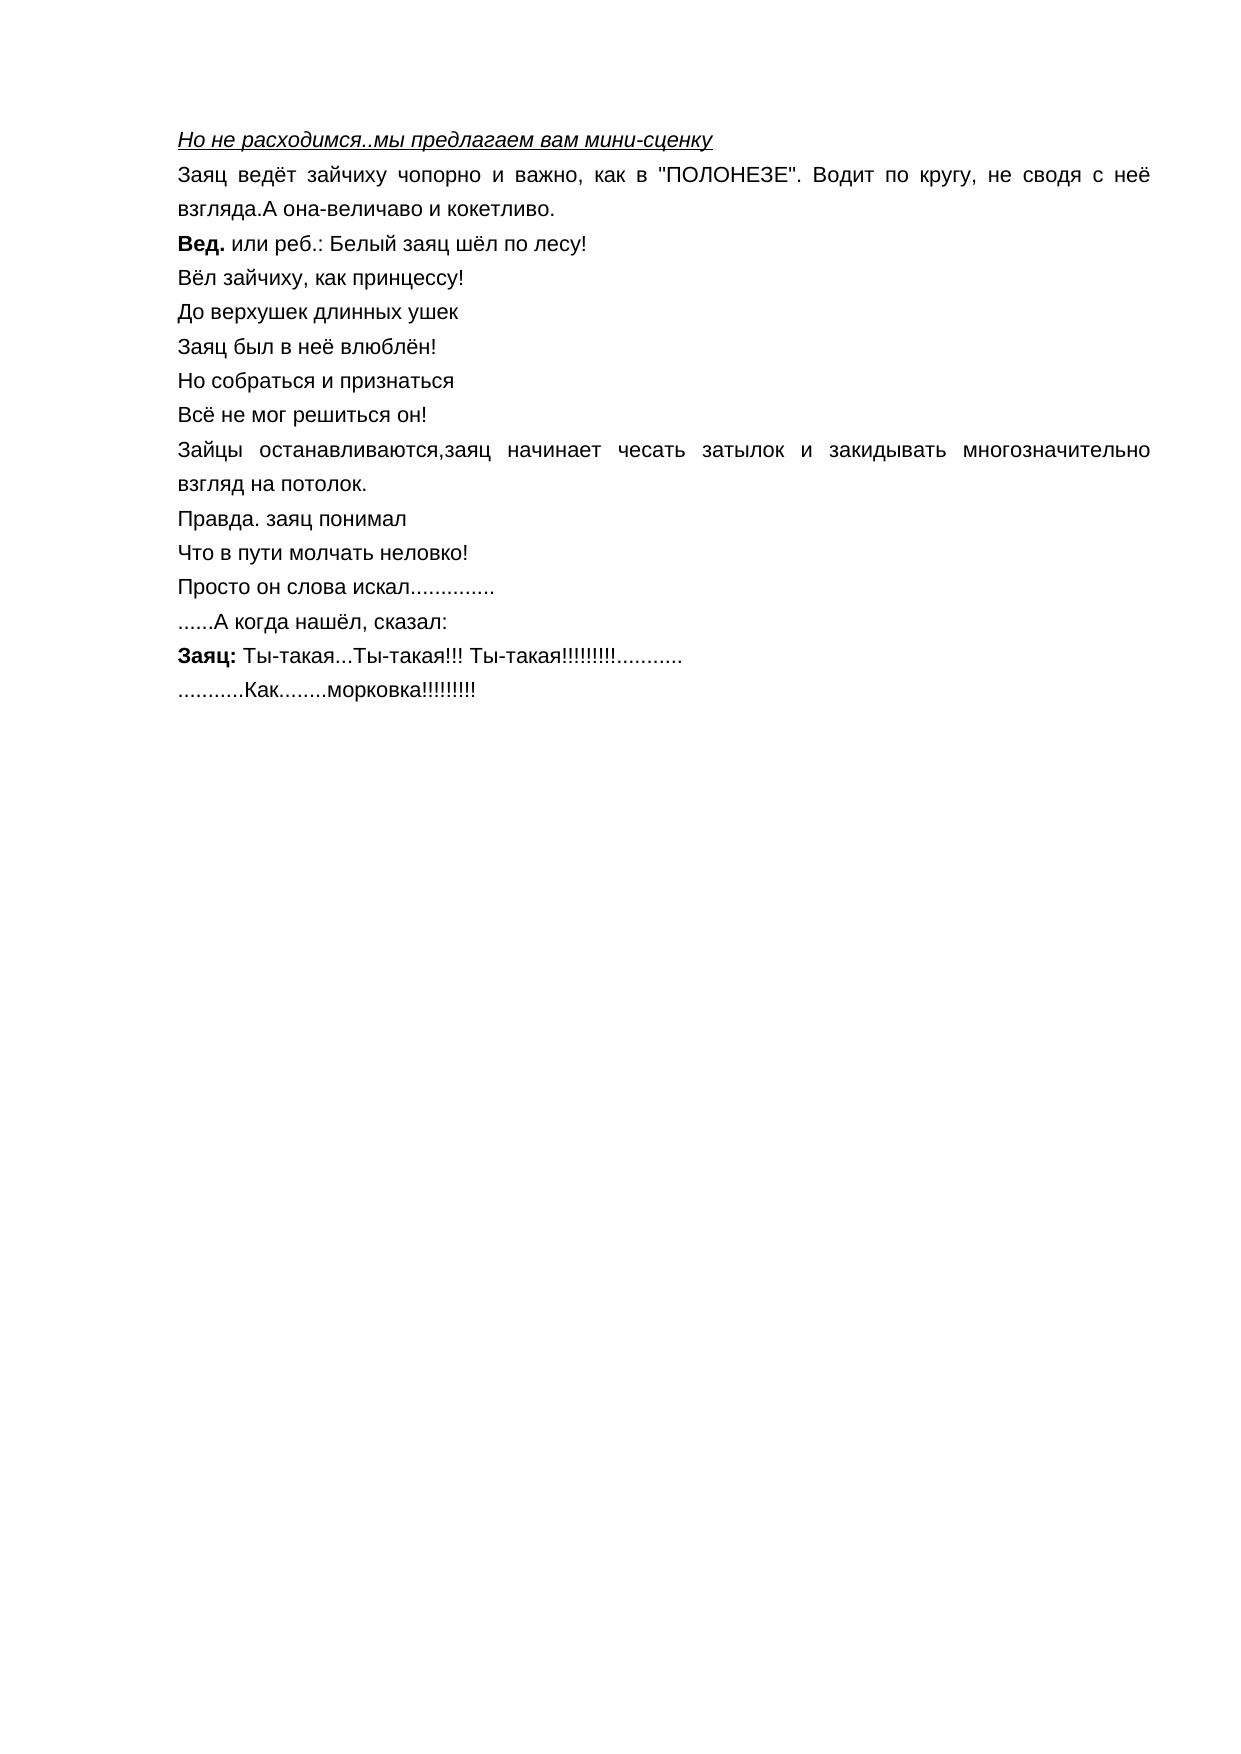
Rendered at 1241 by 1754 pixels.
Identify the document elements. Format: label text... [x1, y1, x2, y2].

text Заяц был в неё влюблён! [177, 324, 1152, 359]
text Вёл зайчиху, как принцессу! [177, 256, 1152, 290]
text ...........Как........морковка!!!!!!!!! [177, 668, 1152, 702]
text Что в пути молчать неловко! [177, 531, 1152, 565]
text Просто он слова искал.............. [177, 565, 1152, 599]
text До верхушек длинных ушек [177, 290, 1152, 324]
text Заяц ведёт зайчиху чопорно и важно, как в "ПОЛОНЕЗЕ". Водит по кругу, не сводя с неё взгляда.А она-величаво и кокетливо. [177, 152, 1152, 221]
text Зайцы останавливаются,заяц начинает чесать затылок и закидывать многозначительно взгляд на потолок. [177, 427, 1152, 496]
text Правда. заяц понимал [177, 496, 1152, 531]
text Но собраться и признаться [177, 359, 1152, 393]
text Вед. или реб.: Белый заяц шёл по лесу! [177, 221, 1152, 256]
text Всё не мог решиться он! [177, 393, 1152, 427]
text Заяц: Ты-такая...Ты-такая!!! Ты-такая!!!!!!!!!........... [177, 634, 1152, 668]
text ......А когда нашёл, сказал: [177, 599, 1152, 634]
text Но не расходимся..мы предлагаем вам мини-сценку [177, 118, 1152, 152]
